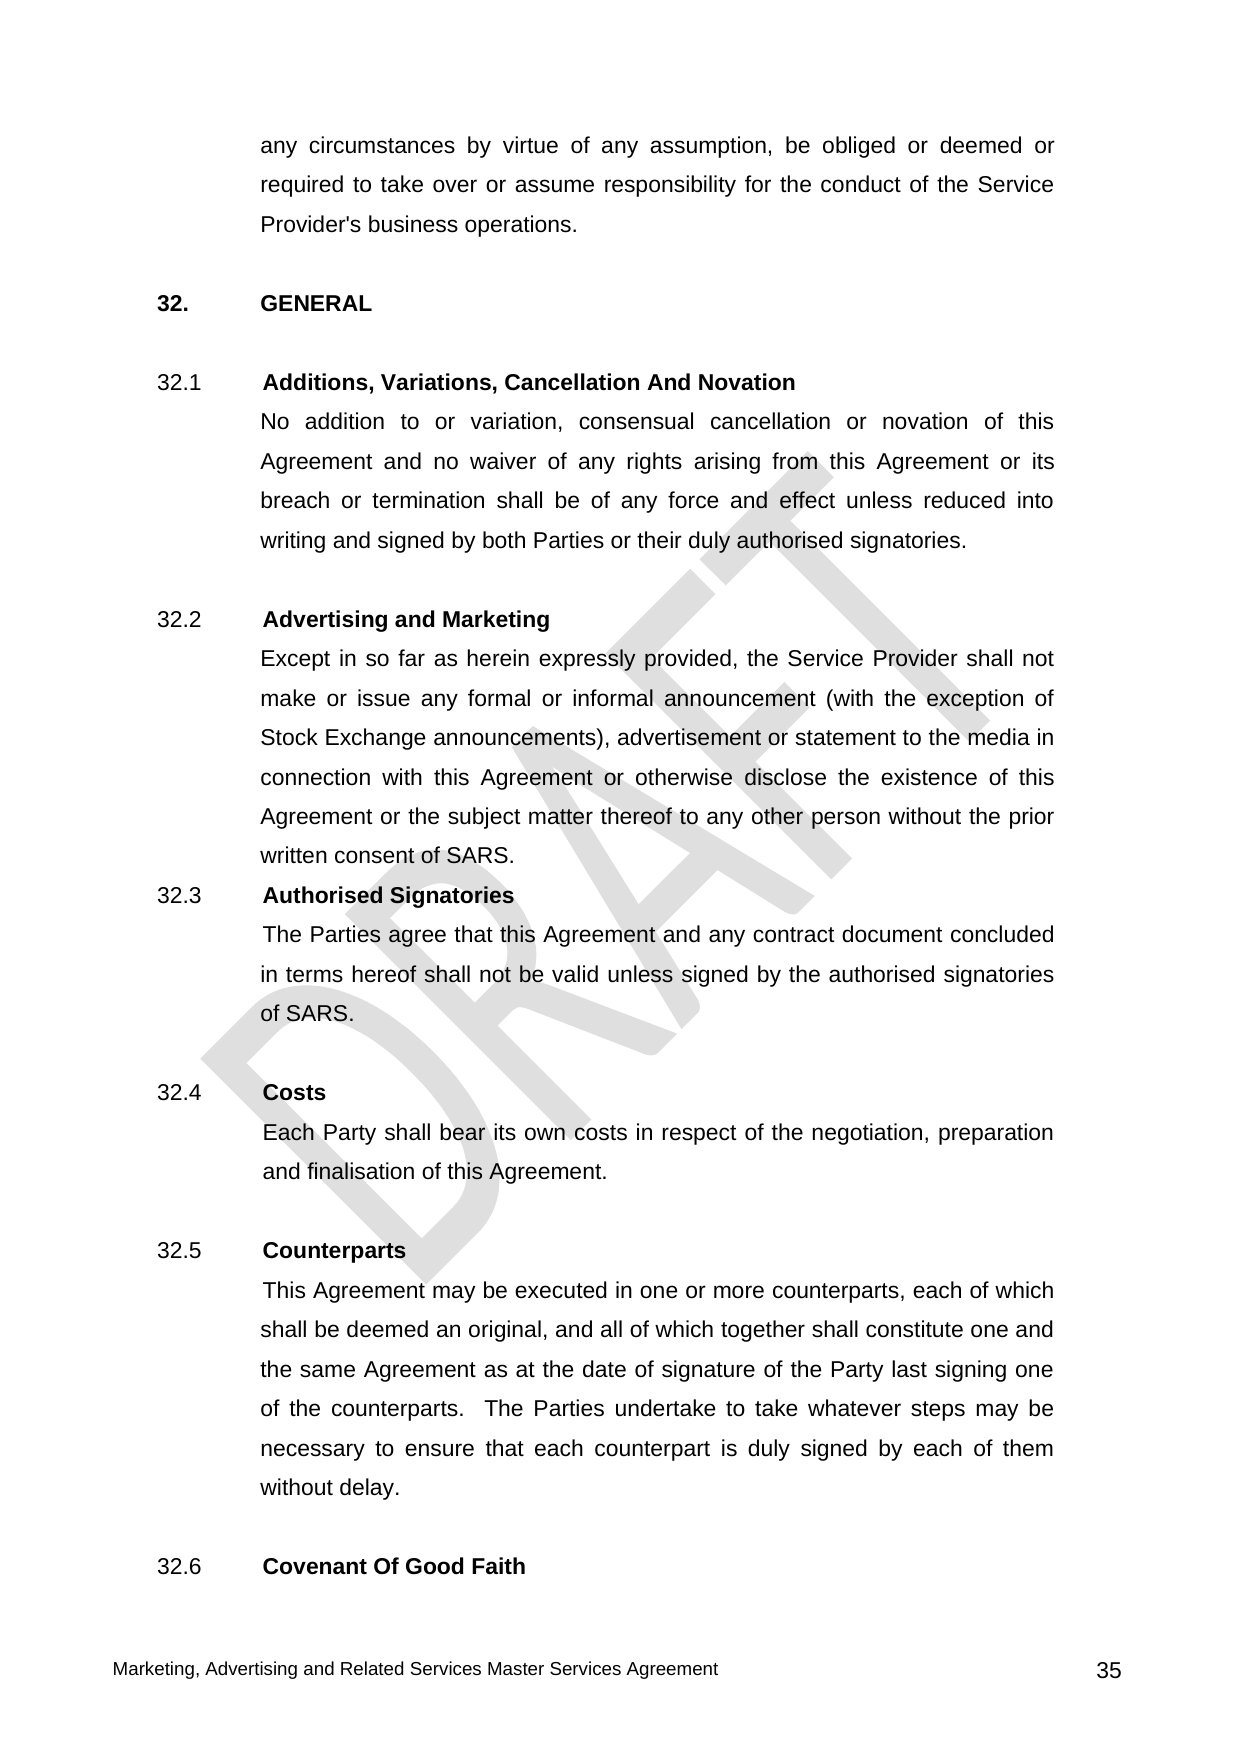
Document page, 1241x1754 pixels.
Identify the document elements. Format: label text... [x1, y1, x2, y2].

text This Agreement may be executed in one or more counterparts, each of which shall be deemed an original, and all of which together shall constitute one and the same Agreement as at the date of signature of the Party last signing one of the counterparts. The Parties undertake to take whatever steps may be necessary to ensure that each counterpart is duly signed by each of them without delay. [260, 1277, 1055, 1501]
list Covenant Of Good Faith [150, 1553, 1055, 1579]
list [157, 132, 1055, 237]
subtitle GENERAL [157, 290, 1057, 316]
text Each Party shall bear its own costs in respect of the negotiation, preparation and finalisation of this Agreement. [262, 1119, 1055, 1185]
list Counterparts [150, 1237, 1055, 1264]
list Advertising and Marketing [150, 606, 1055, 632]
list Authorised Signatories [150, 882, 1055, 908]
text No addition to or variation, consensual cancellation or novation of this Agreement and no waiver of any rights arising from this Agreement or its breach or termination shall be of any force and effect unless reduced into writing and signed by both Parties or their duly authorised signatories. [260, 408, 1055, 553]
text The Parties agree that this Agreement and any contract document concluded in terms hereof shall not be valid unless signed by the authorised signatories of SARS. [260, 921, 1055, 1027]
text Except in so far as herein expressly provided, the Service Provider shall not make or issue any formal or informal announcement (with the exception of Stock Exchange announcements), advertisement or statement to the media in connection with this Agreement or otherwise disclose the existence of this Agreement or the subject matter thereof to any other person without the prior written consent of SARS. [260, 645, 1055, 869]
list Additions, Variations, Cancellation And Novation [150, 369, 1055, 395]
list Costs [150, 1079, 1055, 1106]
